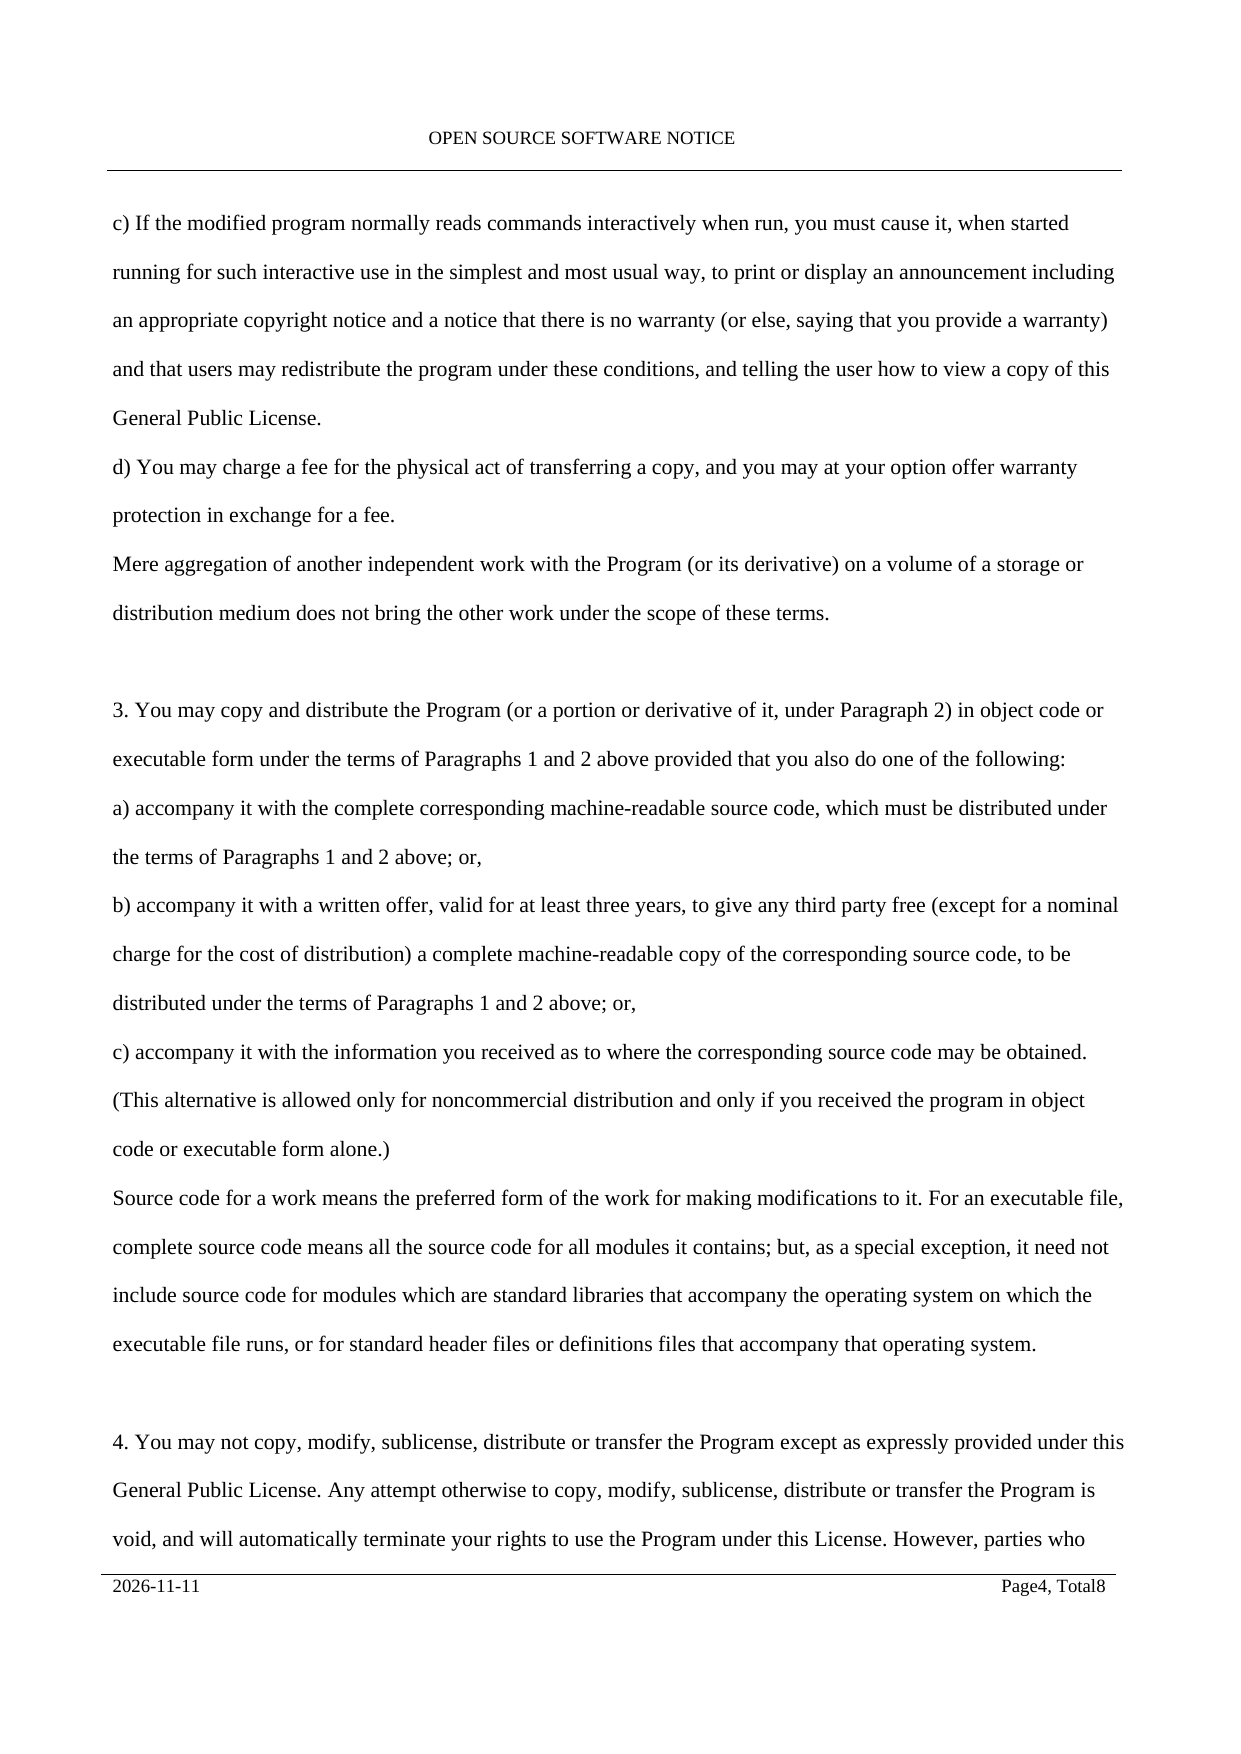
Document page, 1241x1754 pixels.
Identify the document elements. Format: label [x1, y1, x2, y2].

text [112, 206, 1128, 1555]
